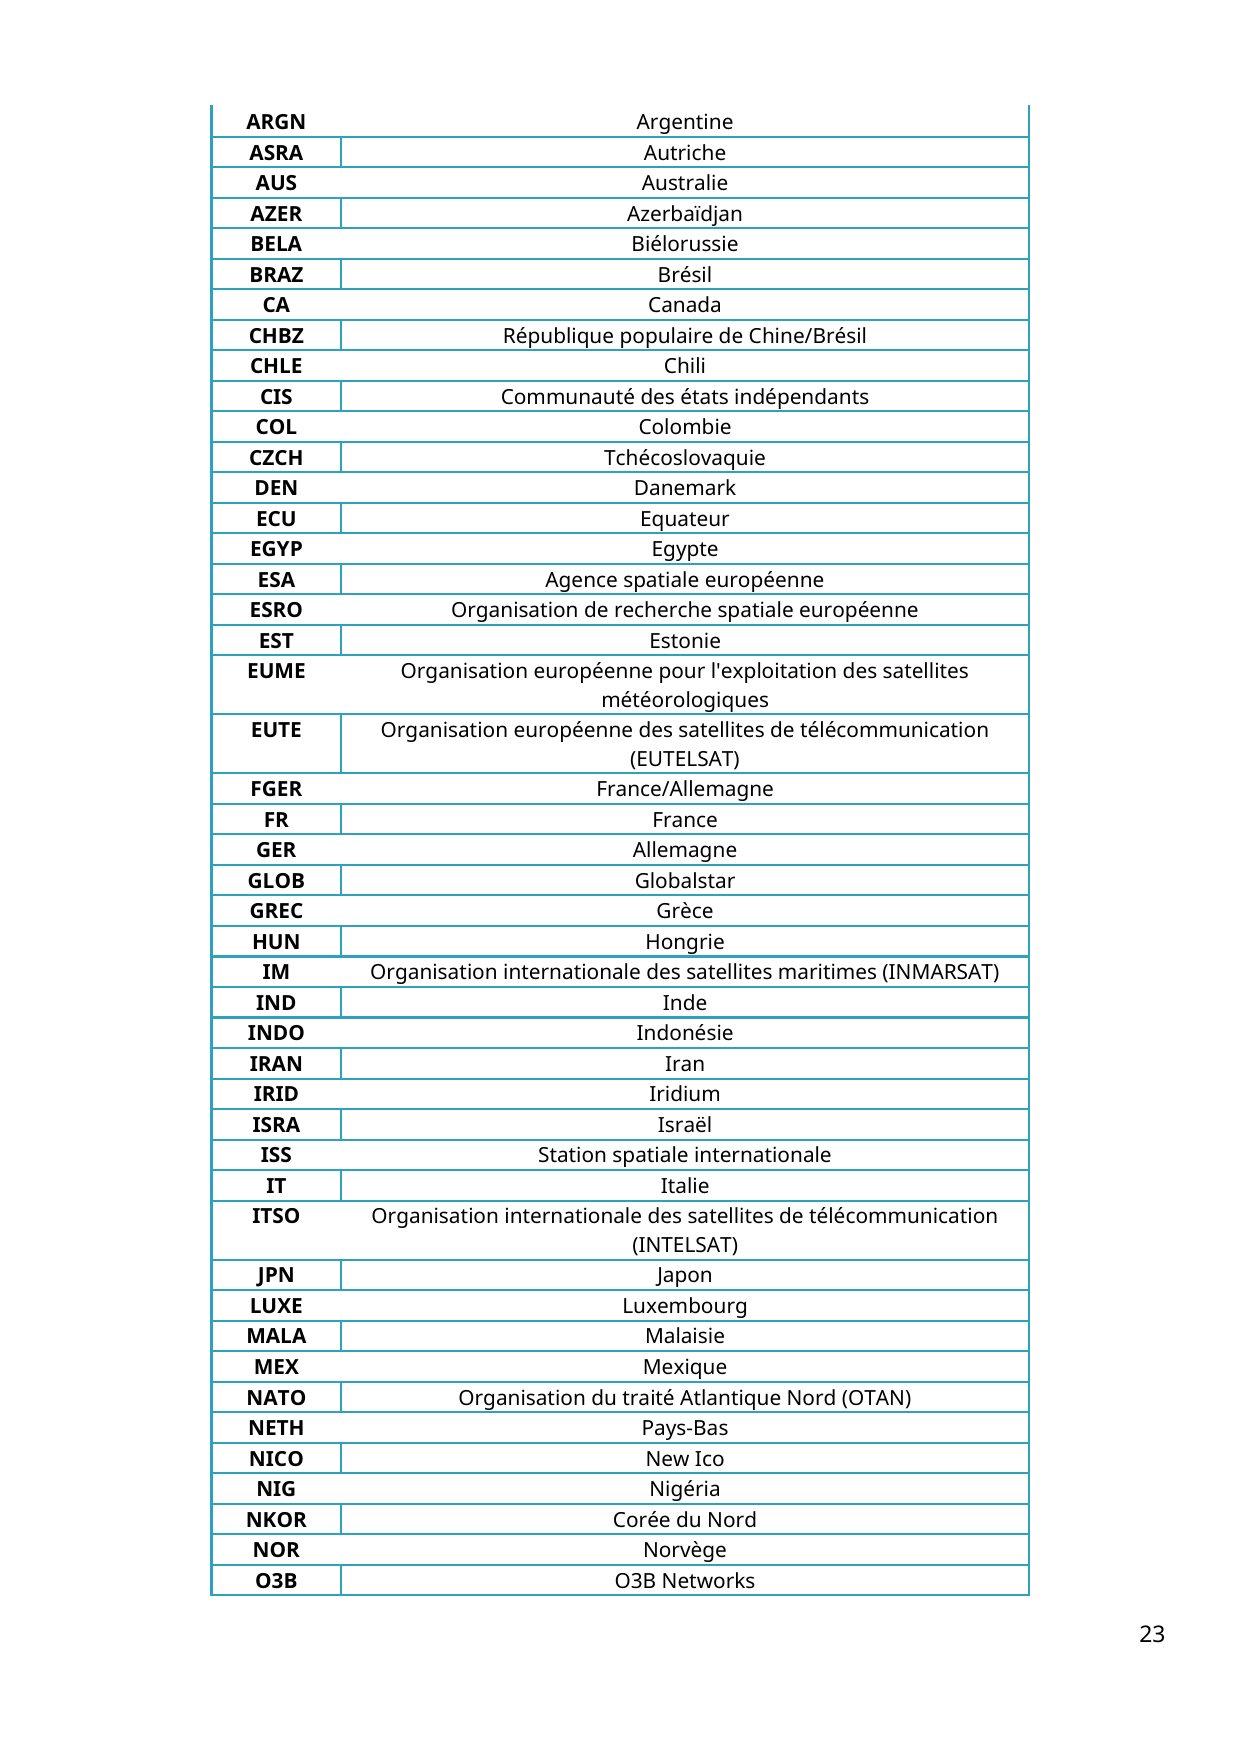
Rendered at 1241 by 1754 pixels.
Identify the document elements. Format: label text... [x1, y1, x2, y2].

table_cell ISRA [213, 1110, 340, 1138]
table_cell EST [213, 626, 340, 654]
table_cell France/Allemagne [341, 774, 1028, 803]
table_cell Nigéria [341, 1474, 1028, 1503]
table_cell CHLE [213, 351, 341, 380]
table_cell Argentine [341, 105, 1028, 136]
table_cell O3B Networks [342, 1566, 1028, 1594]
table_cell ASRA [213, 138, 340, 166]
table_cell JPN [213, 1261, 340, 1289]
table_cell Tchécoslovaquie [342, 443, 1028, 471]
table_cell ITSO [213, 1202, 341, 1258]
table_cell Egypte [341, 534, 1028, 563]
table_cell Biélorussie [341, 229, 1028, 258]
table_cell AZER [213, 199, 340, 227]
table_cell Luxembourg [341, 1291, 1028, 1319]
table_cell Azerbaïdjan [342, 199, 1028, 227]
table_cell NOR [213, 1535, 341, 1564]
table_cell EGYP [213, 534, 341, 563]
table_cell MEX [213, 1352, 341, 1381]
table_cell Norvège [341, 1535, 1028, 1564]
table_cell CIS [213, 382, 340, 410]
table_cell ECU [213, 504, 340, 532]
table_cell Colombie [341, 412, 1028, 441]
table_cell Organisation européenne des satellites de télécommunication (EUTELSAT) [342, 715, 1028, 772]
table_cell Autriche [342, 138, 1028, 166]
table_cell ISS [213, 1141, 341, 1169]
table_cell Canada [341, 290, 1028, 319]
table_cell Indonésie [341, 1019, 1028, 1047]
table_cell Station spatiale internationale [341, 1141, 1028, 1169]
table_cell IM [213, 958, 341, 986]
table_cell Organisation européenne pour l'exploitation des satellites météorologiques [341, 656, 1028, 713]
table_cell Grèce [341, 896, 1028, 925]
table_cell INDO [213, 1019, 341, 1047]
table_cell NKOR [213, 1505, 340, 1533]
table_cell Israël [342, 1110, 1028, 1138]
table_cell Globalstar [342, 866, 1028, 894]
table_cell NICO [213, 1444, 340, 1472]
table_cell ESA [213, 565, 340, 593]
table_cell Allemagne [341, 835, 1028, 864]
table_cell Malaisie [342, 1322, 1028, 1350]
table_cell Organisation de recherche spatiale européenne [341, 595, 1028, 624]
table_cell MALA [213, 1322, 340, 1350]
table_cell O3B [213, 1566, 340, 1594]
table_cell CA [213, 290, 341, 319]
table_cell HUN [213, 927, 340, 955]
table_cell GLOB [213, 866, 340, 894]
table_cell EUME [213, 656, 341, 713]
table_cell COL [213, 412, 341, 441]
table_cell NATO [213, 1383, 340, 1411]
table_cell Organisation internationale des satellites maritimes (INMARSAT) [341, 958, 1028, 986]
table_cell Japon [342, 1261, 1028, 1289]
table_cell GER [213, 835, 341, 864]
table_cell Iridium [341, 1080, 1028, 1108]
table_cell Inde [342, 988, 1028, 1016]
table_cell Corée du Nord [342, 1505, 1028, 1533]
table_cell Danemark [341, 473, 1028, 502]
table_cell Mexique [341, 1352, 1028, 1381]
table_cell Australie [341, 168, 1028, 197]
table_cell New Ico [342, 1444, 1028, 1472]
table_cell BRAZ [213, 260, 340, 288]
table_cell IRAN [213, 1049, 340, 1077]
table_cell Chili [341, 351, 1028, 380]
table_cell CHBZ [213, 321, 340, 349]
table_cell FR [213, 805, 340, 833]
table_cell NETH [213, 1413, 341, 1442]
table_cell Estonie [342, 626, 1028, 654]
table_cell IRID [213, 1080, 341, 1108]
table_cell GREC [213, 896, 341, 925]
table_cell Iran [342, 1049, 1028, 1077]
table_cell CZCH [213, 443, 340, 471]
table_cell ESRO [213, 595, 341, 624]
table_cell DEN [213, 473, 341, 502]
table_cell Pays-Bas [341, 1413, 1028, 1442]
table_cell BELA [213, 229, 341, 258]
table_cell ARGN [213, 105, 341, 136]
table_cell France [342, 805, 1028, 833]
table_cell FGER [213, 774, 341, 803]
table_cell Organisation internationale des satellites de télécommunication (INTELSAT) [341, 1202, 1028, 1258]
table_cell IT [213, 1171, 340, 1199]
table_cell AUS [213, 168, 341, 197]
table_cell Organisation du traité Atlantique Nord (OTAN) [342, 1383, 1028, 1411]
table_cell Agence spatiale européenne [342, 565, 1028, 593]
table_cell Communauté des états indépendants [342, 382, 1028, 410]
table_cell Brésil [342, 260, 1028, 288]
table_cell Hongrie [342, 927, 1028, 955]
table_cell EUTE [213, 715, 340, 772]
table_cell Equateur [342, 504, 1028, 532]
table_cell République populaire de Chine/Brésil [342, 321, 1028, 349]
table_cell NIG [213, 1474, 341, 1503]
table_cell Italie [342, 1171, 1028, 1199]
table_cell LUXE [213, 1291, 341, 1319]
table_cell IND [213, 988, 340, 1016]
